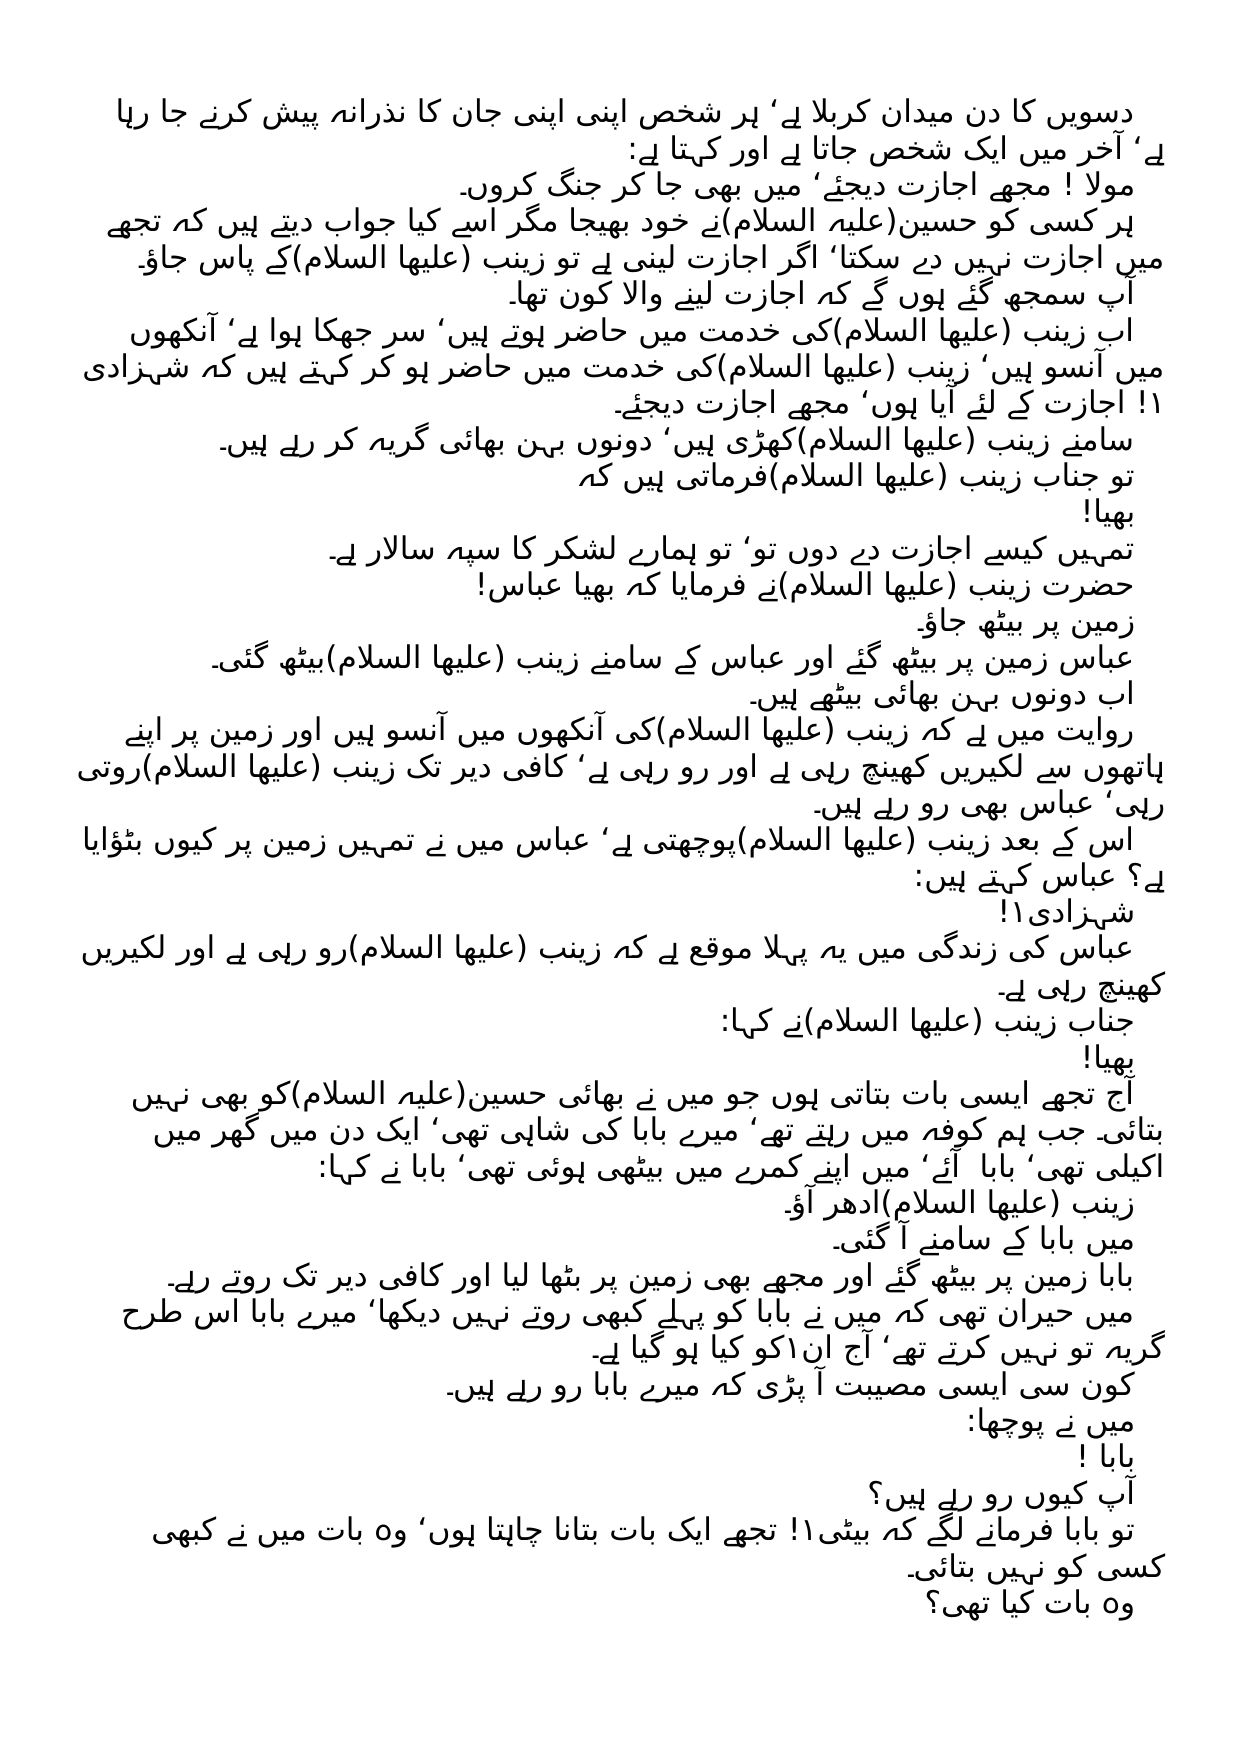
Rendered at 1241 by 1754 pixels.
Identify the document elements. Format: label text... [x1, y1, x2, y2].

text زمین پر بیٹھ جاؤ۔ [75, 603, 1165, 639]
text تو بابا فرمانے لگے کہ بیٹی۱! تجھے ایک بات بتانا چاہتا ہوں‘ وہ بات میں نے کبھی کسی کو نہیں بتائی۔ [75, 1512, 1165, 1584]
text اب زینب (علیھا السلام)کی خدمت میں حاضر ہوتے ہیں‘ سر جھکا ہوا ہے‘ آنکھوں میں آنسو ہیں‘ زینب (علیھا السلام)کی خدمت میں حاضر ہو کر کہتے ہیں کہ شہزادی۱! اجازت کے لئے آیا ہوں‘ مجھے اجازت دیجئے۔ [75, 312, 1165, 421]
text حضرت زینب (علیھا السلام)نے فرمایا کہ بھیا عباس! [75, 566, 1165, 603]
text بابا زمین پر بیٹھ گئے اور مجھے بھی زمین پر بٹھا لیا اور کافی دیر تک روتے رہے۔ [75, 1257, 1165, 1293]
text مولا ! مجھے اجازت دیجئے‘ میں بھی جا کر جنگ کروں۔ [75, 166, 1165, 203]
text تو جناب زینب (علیھا السلام)فرماتی ہیں کہ [75, 457, 1165, 494]
text بھیا! [75, 1039, 1165, 1075]
text زینب (علیھا السلام)ادھر آؤ۔ [75, 1184, 1165, 1221]
text عباس زمین پر بیٹھ گئے اور عباس کے سامنے زینب (علیھا السلام)بیٹھ گئی۔ [75, 639, 1165, 675]
text میں نے پوچھا: [75, 1402, 1165, 1439]
text میں بابا کے سامنے آ گئی۔ [75, 1221, 1165, 1257]
text بھیا! [75, 494, 1165, 530]
text ہر کسی کو حسین(علیہ السلام)نے خود بھیجا مگر اسے کیا جواب دیتے ہیں کہ تجھے میں اجازت نہیں دے سکتا‘ اگر اجازت لینی ہے تو زینب (علیھا السلام)کے پاس جاؤ۔ [75, 203, 1165, 276]
text جناب زینب (علیھا السلام)نے کہا: [75, 1003, 1165, 1039]
text بابا ! [75, 1439, 1165, 1475]
text اس کے بعد زینب (علیھا السلام)پوچھتی ہے‘ عباس میں نے تمہیں زمین پر کیوں بٹؤایا ہے؟ عباس کہتے ہیں: [75, 821, 1165, 893]
text تمہیں کیسے اجازت دے دوں تو‘ تو ہمارے لشکر کا سپہ سالار ہے۔ [75, 530, 1165, 566]
text روایت میں ہے کہ زینب (علیھا السلام)کی آنکھوں میں آنسو ہیں اور زمین پر اپنے ہاتھوں سے لکیریں کھینچ رہی ہے اور رو رہی ہے‘ کافی دیر تک زینب (علیھا السلام)روتی رہی‘ عباس بھی رو رہے ہیں۔ [75, 712, 1165, 821]
text آج تجھے ایسی بات بتاتی ہوں جو میں نے بھائی حسین(علیہ السلام)کو بھی نہیں بتائی۔ جب ہم کوفہ میں رہتے تھے‘ میرے بابا کی شاہی تھی‘ ایک دن میں گھر میں اکیلی تھی‘ بابا آئے‘ میں اپنے کمرے میں بیٹھی ہوئی تھی‘ بابا نے کہا: [75, 1075, 1165, 1184]
text عباس کی زندگی میں یہ پہلا موقع ہے کہ زینب (علیھا السلام)رو رہی ہے اور لکیریں کھینچ رہی ہے۔ [75, 930, 1165, 1003]
text شہزادی۱! [75, 893, 1165, 930]
text وہ بات کیا تھی؟ [75, 1584, 1165, 1621]
text میں حیران تھی کہ میں نے بابا کو پہلے کبھی روتے نہیں دیکھا‘ میرے بابا اس طرح گریہ تو نہیں کرتے تھے‘ آج ان۱کو کیا ہو گیا ہے۔ [75, 1293, 1165, 1366]
text آپ سمجھ گئے ہوں گے کہ اجازت لینے والا کون تھا۔ [75, 276, 1165, 312]
text آپ کیوں رو رہے ہیں؟ [75, 1475, 1165, 1512]
text دسویں کا دن میدان کربلا ہے‘ ہر شخص اپنی اپنی جان کا نذرانہ پیش کرنے جا رہا ہے‘ آخر میں ایک شخص جاتا ہے اور کہتا ہے: [75, 94, 1165, 166]
text اب دونوں بہن بھائی بیٹھے ہیں۔ [75, 675, 1165, 712]
text کون سی ایسی مصیبت آ پڑی کہ میرے بابا رو رہے ہیں۔ [75, 1366, 1165, 1402]
text سامنے زینب (علیھا السلام)کھڑی ہیں‘ دونوں بہن بھائی گریہ کر رہے ہیں۔ [75, 421, 1165, 457]
